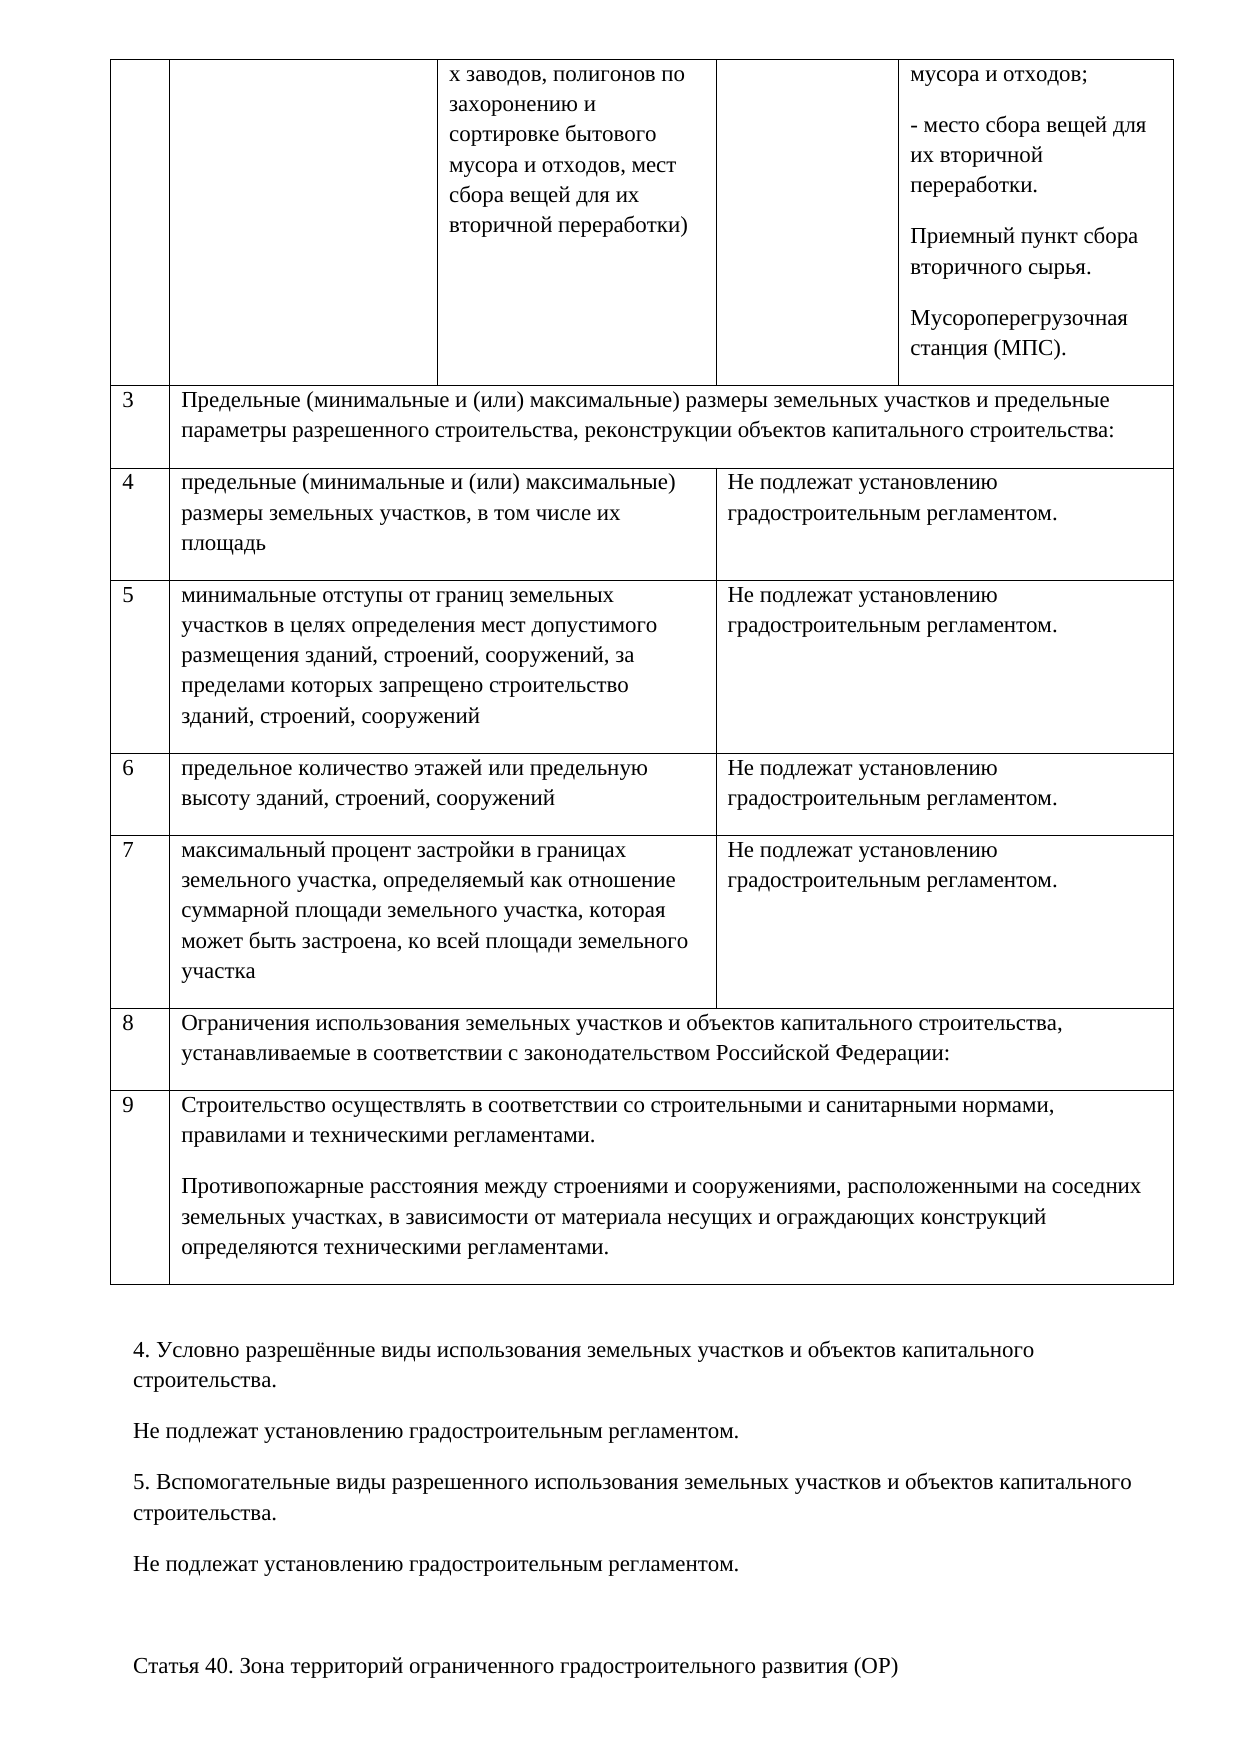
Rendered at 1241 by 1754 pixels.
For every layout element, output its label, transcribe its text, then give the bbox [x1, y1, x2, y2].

text 5. Вспомогательные виды разрешенного использования земельных участков и объектов капитального строительства. [133, 1468, 1152, 1525]
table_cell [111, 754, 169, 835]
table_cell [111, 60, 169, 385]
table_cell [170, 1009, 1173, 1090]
text Не подлежат установлению градостроительным регламентом. [133, 1417, 1152, 1444]
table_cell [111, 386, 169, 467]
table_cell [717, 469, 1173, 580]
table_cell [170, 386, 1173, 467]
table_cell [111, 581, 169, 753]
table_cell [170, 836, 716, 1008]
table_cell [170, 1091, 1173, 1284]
text Статья 40. Зона территорий ограниченного градостроительного развития (ОР) [133, 1652, 1152, 1678]
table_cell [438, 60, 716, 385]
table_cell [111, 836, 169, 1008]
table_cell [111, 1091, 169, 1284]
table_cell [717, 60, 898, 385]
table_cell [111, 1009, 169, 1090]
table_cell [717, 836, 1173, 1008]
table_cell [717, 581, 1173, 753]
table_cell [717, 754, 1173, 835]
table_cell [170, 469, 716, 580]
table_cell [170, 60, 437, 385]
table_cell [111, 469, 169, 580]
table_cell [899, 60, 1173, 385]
text 4. Условно разрешённые виды использования земельных участков и объектов капитального строительства. [133, 1336, 1152, 1393]
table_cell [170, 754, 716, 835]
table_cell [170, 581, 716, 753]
text Не подлежат установлению градостроительным регламентом. [133, 1550, 1152, 1576]
